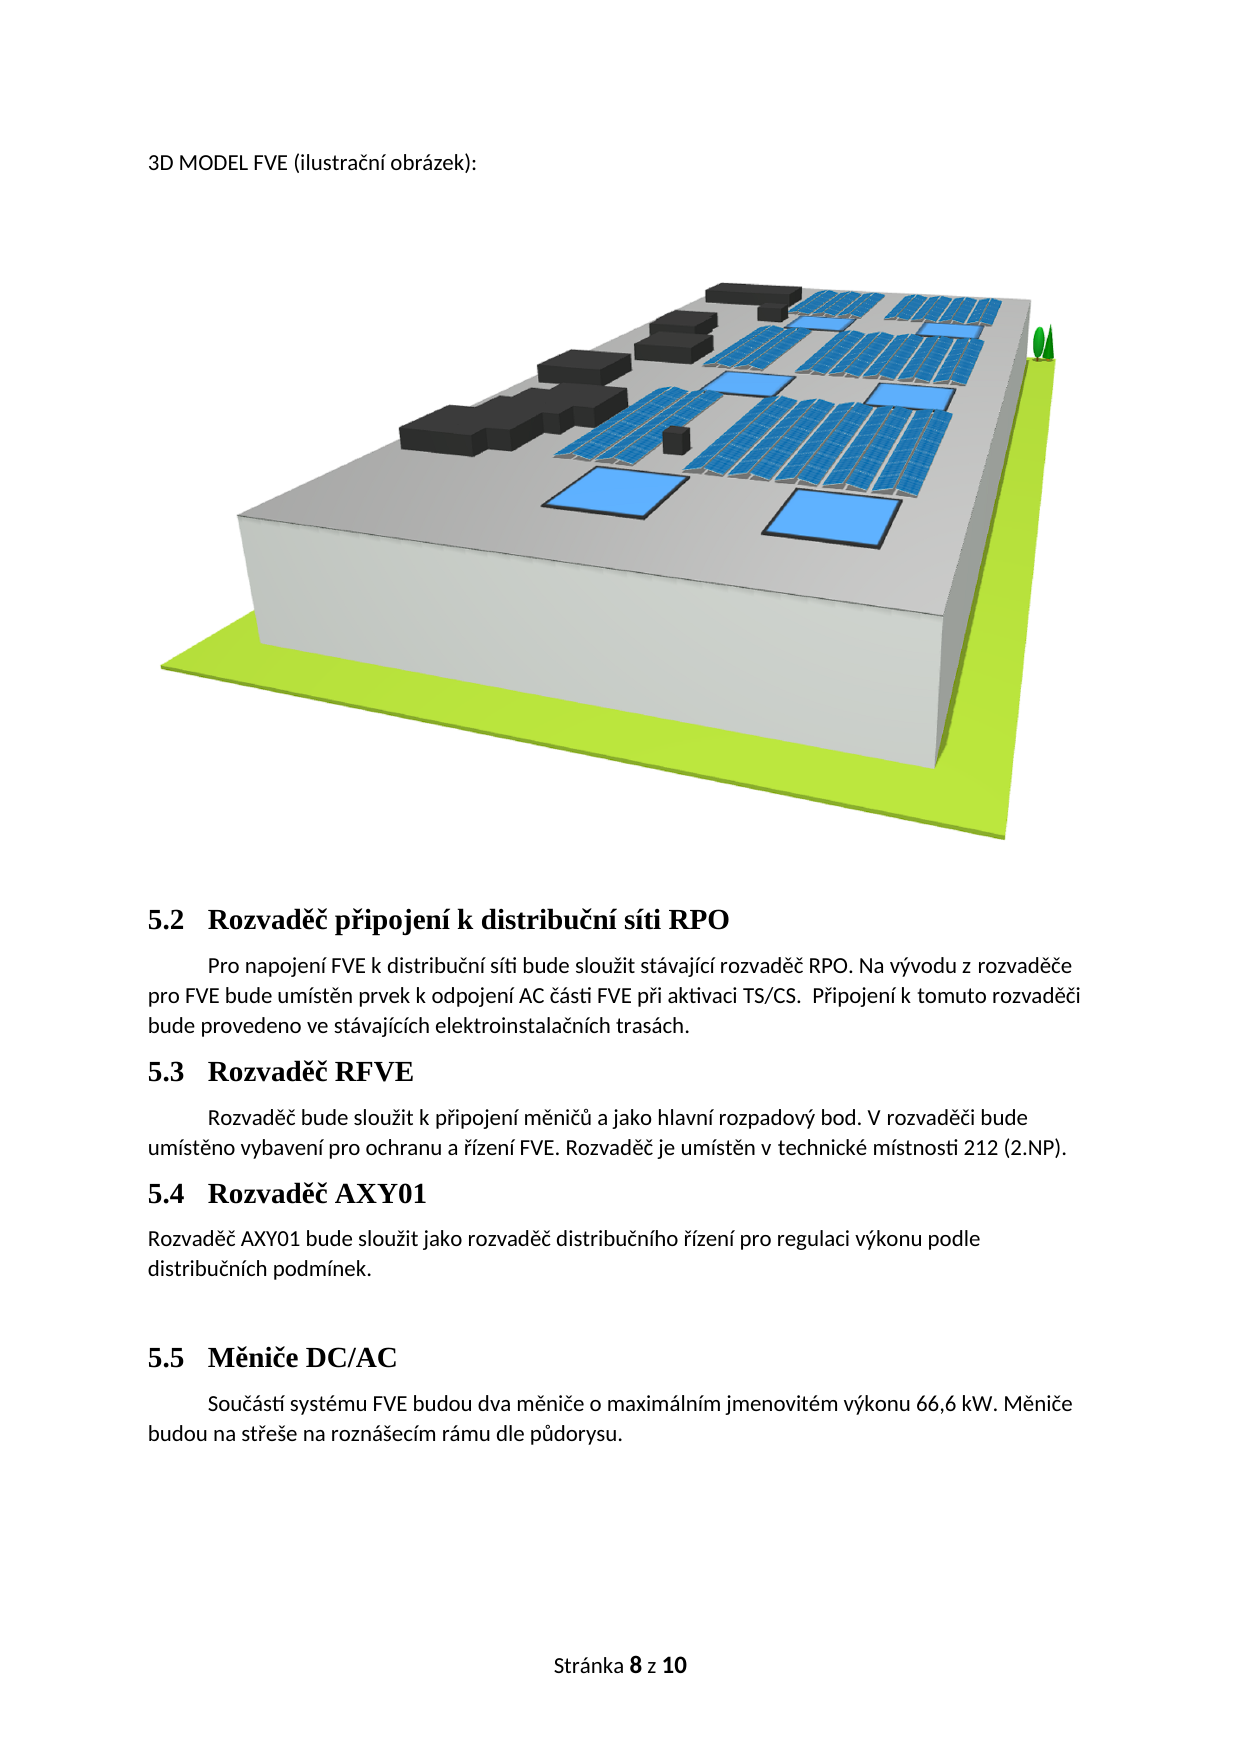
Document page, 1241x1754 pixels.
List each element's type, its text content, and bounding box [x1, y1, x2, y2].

subtitle Rozvaděč připojení k distribuční síti RPO [148, 902, 1093, 936]
subtitle Měniče DC/AC [148, 1340, 1093, 1373]
text 3D MODEL FVE (ilustrační obrázek): [148, 148, 1093, 176]
text Pro napojení FVE k distribuční síti bude sloužit stávající rozvaděč RPO. Na vývodu z rozvaděče pro FVE bude umístěn prvek k odpojení AC části FVE při aktivaci TS/CS. Připojení k tomuto rozvaděči bude provedeno ve stávajících elektroinstalačních trasách. [148, 951, 1093, 1039]
subtitle Rozvaděč AXY01 [148, 1176, 1093, 1209]
text Rozvaděč bude sloužit k připojení měničů a jako hlavní rozpadový bod. V rozvaděči bude umístěno vybavení pro ochranu a řízení FVE. Rozvaděč je umístěn v technické místnosti 212 (2.NP). [148, 1103, 1093, 1161]
picture [147, 233, 1093, 845]
text Součástí systému FVE budou dva měniče o maximálním jmenovitém výkonu 66,6 kW. Měniče budou na střeše na roznášecím rámu dle půdorysu. [148, 1389, 1093, 1447]
text Rozvaděč AXY01 bude sloužit jako rozvaděč distribučního řízení pro regulaci výkonu podle distribučních podmínek. [148, 1224, 1093, 1283]
subtitle Rozvaděč RFVE [148, 1054, 1093, 1088]
